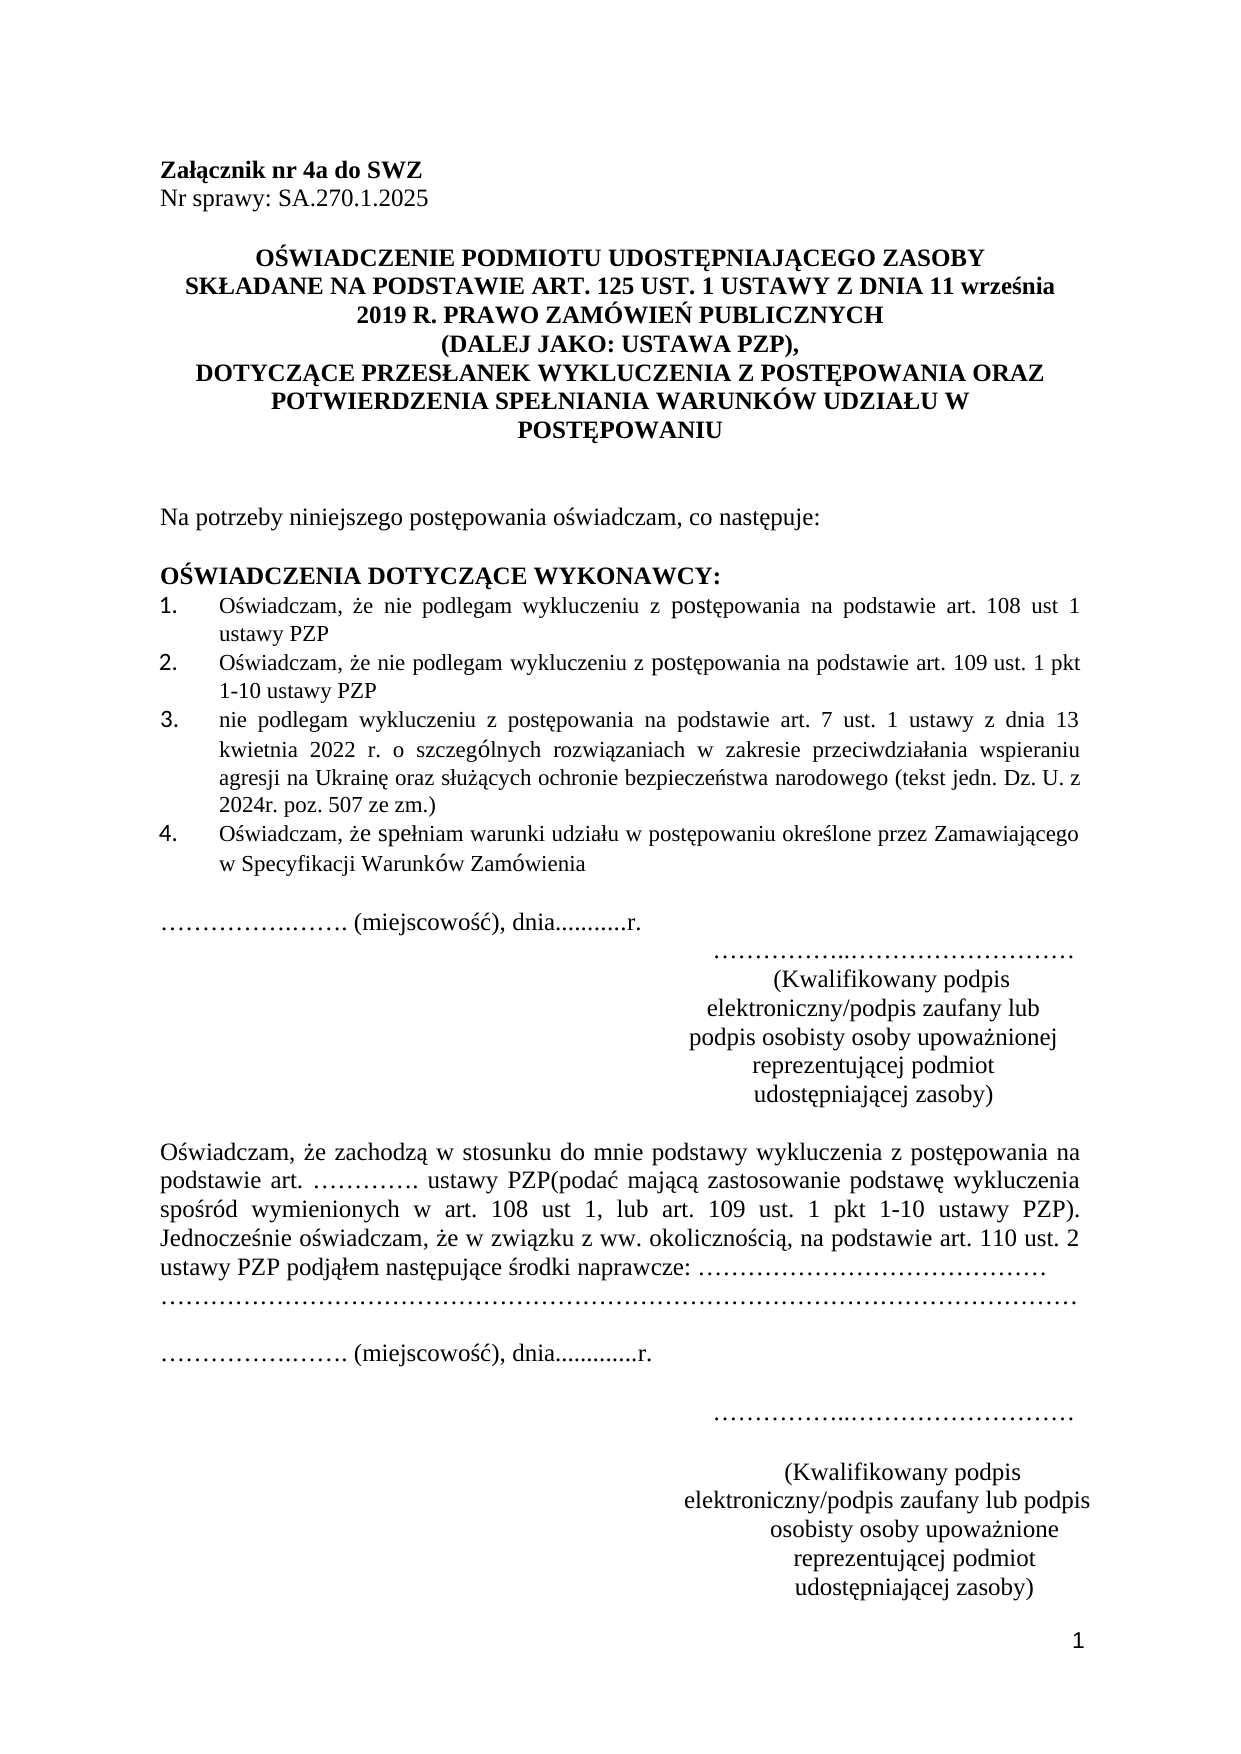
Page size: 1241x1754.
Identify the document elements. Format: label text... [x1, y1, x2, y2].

text Na potrzeby niniejszego postępowania oświadczam, co następuje: [160, 502, 1093, 530]
list Oświadczam, że nie podlegam wykluczeniu z postępowania na podstawie art. 108 ust 1 ustawy PZP [159, 589, 1080, 646]
subtitle OŚWIADCZENIA DOTYCZĄCE WYKONAWCY: [160, 561, 1093, 589]
text (Kwalifikowany podpis [712, 1457, 1093, 1486]
subtitle DOTYCZĄCE PRZESŁANEK WYKLUCZENIA Z POSTĘPOWANIA ORAZ POTWIERDZENIA SPEŁNIANIA WARUNKÓW UDZIAŁU W POSTĘPOWANIU [178, 358, 1062, 444]
text Nr sprawy: SA.270.1.2025 [160, 183, 1093, 212]
subtitle OŚWIADCZENIE PODMIOTU UDOSTĘPNIAJĄCEGO ZASOBY [178, 243, 1062, 271]
subtitle Załącznik nr 4a do SWZ [160, 155, 1093, 183]
text ……………..……………………… (Kwalifikowany podpis [712, 936, 1093, 993]
text Oświadczam, że zachodzą w stosunku do mnie podstawy wykluczenia z postępowania na podstawie art. …………. ustawy PZP(podać mającą zastosowanie podstawę wykluczenia spośród wymienionych w art. 108 ust 1, lub art. 109 ust. 1 pkt 1-10 ustawy PZP). Jednocześnie oświadczam, że w związku z ww. okolicznością, na podstawie art. 110 ust. 2 ustawy PZP podjąłem następujące środki naprawcze: …………………………………… [160, 1137, 1081, 1281]
text elektroniczny/podpis zaufany lub podpis osobisty osoby upoważnione reprezentującej podmiot udostępniającej zasoby) [681, 1486, 1093, 1601]
text ……………..……………………… [712, 1397, 1093, 1426]
list Oświadczam, że spełniam warunki udziału w postępowaniu określone przez Zamawiającego w Specyfikacji Warunków Zamówienia [159, 818, 1080, 877]
text elektroniczny/podpis zaufany lub podpis osobisty osoby upoważnionej reprezentującej podmiot udostępniającej zasoby) [677, 993, 1069, 1108]
text SKŁADANE NA PODSTAWIE ART. 125 UST. 1 USTAWY Z DNIA 11 września 2019 R. PRAWO ZAMÓWIEŃ PUBLICZNYCH [178, 271, 1062, 329]
list Oświadczam, że nie podlegam wykluczeniu z postępowania na podstawie art. 109 ust. 1 pkt 1-10 ustawy PZP [159, 646, 1081, 703]
text (DALEJ JAKO: USTAWA PZP), [178, 329, 1062, 358]
list nie podlegam wykluczeniu z postępowania na podstawie art. 7 ust. 1 ustawy z dnia 13 kwietnia 2022 r. o szczególnych rozwiązaniach w zakresie przeciwdziałania wspieraniu agresji na Ukrainę oraz służących ochronie bezpieczeństwa narodowego (tekst jedn. Dz. U. z 2024r. poz. 507 ze zm.) [160, 703, 1081, 818]
text …………….……. (miejscowość), dnia r. [160, 907, 1093, 936]
text ………………………………………………………………………………………………… [160, 1281, 1093, 1309]
text …………….……. (miejscowość), dnia r. [160, 1338, 1093, 1367]
